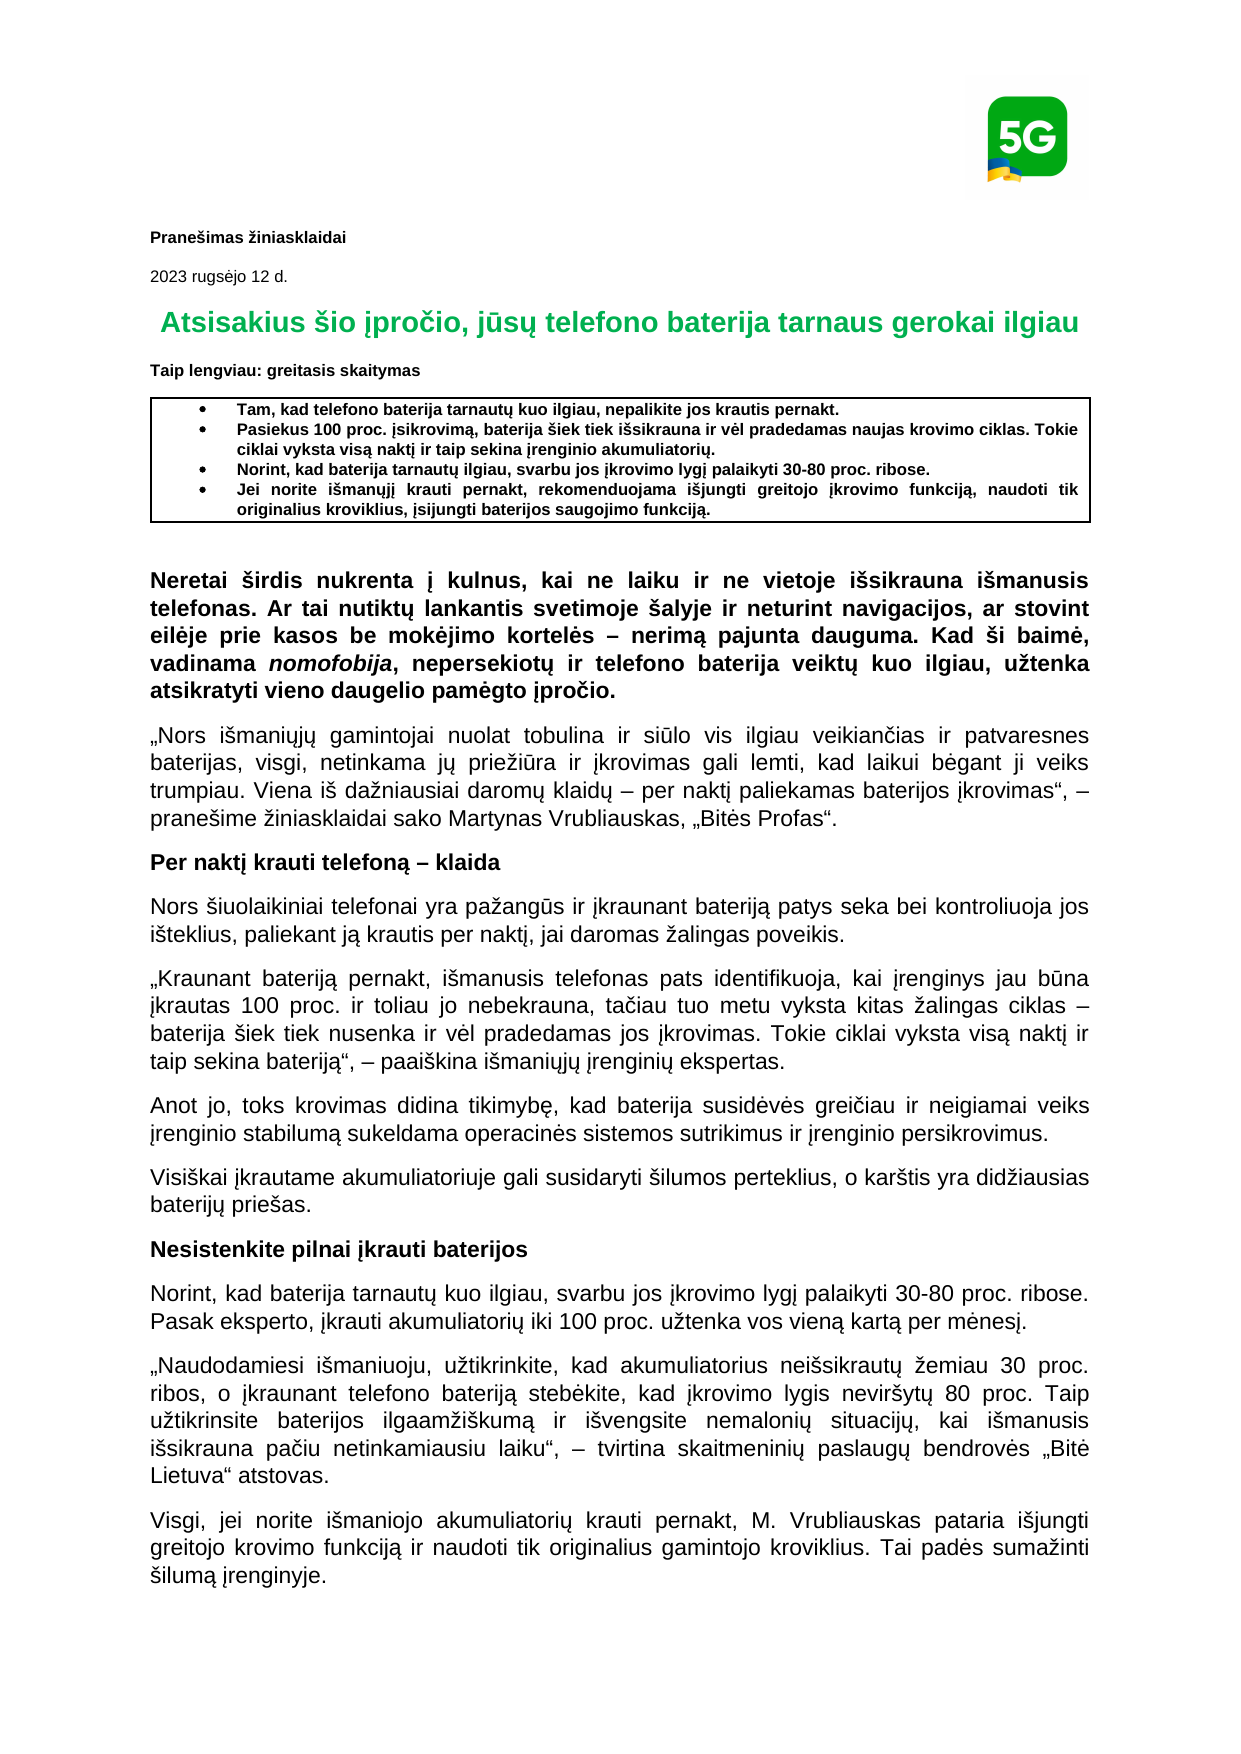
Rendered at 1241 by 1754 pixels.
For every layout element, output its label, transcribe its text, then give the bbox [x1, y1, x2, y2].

text Anot jo, toks krovimas didina tikimybę, kad baterija susidėvės greičiau ir neigiamai veiks įrenginio stabilumą sukeldama operacinės sistemos sutrikimus ir įrenginio persikrovimus. [150, 1092, 1090, 1146]
table_header Tam, kad telefono baterija tarnautų kuo ilgiau, nepalikite jos krautis pernakt. Pasiekus 100 proc. įsikrovimą, baterija šiek tiek išsikrauna ir vėl pradedamas naujas krovimo ciklas. Tokie ciklai vyksta visą naktį ir taip sekina įrenginio akumuliatorių. Norint, kad baterija tarnautų ilgiau, svarbu jos įkrovimo lygį palaikyti 30-80 proc. ribose. Jei norite išmanųjį krauti pernakt, rekomenduojama išjungti greitojo įkrovimo funkciją, naudoti tik originalius kroviklius, įsijungti baterijos saugojimo funkciją. [152, 399, 1089, 521]
text Visgi, jei norite išmaniojo akumuliatorių krauti pernakt, M. Vrubliauskas pataria išjungti greitojo krovimo funkciją ir naudoti tik originalius gamintojo kroviklius. Tai padės sumažinti šilumą įrenginyje. [150, 1507, 1090, 1588]
text Norint, kad baterija tarnautų kuo ilgiau, svarbu jos įkrovimo lygį palaikyti 30-80 proc. ribose. Pasak eksperto, įkrauti akumuliatorių iki 100 proc. užtenka vos vieną kartą per mėnesį. [150, 1280, 1090, 1334]
text Pranešimas žiniasklaidai [150, 228, 1090, 247]
picture [965, 75, 1089, 200]
text Neretai širdis nukrenta į kulnus, kai ne laiku ir ne vietoje išsikrauna išmanusis telefonas. Ar tai nutiktų lankantis svetimoje šalyje ir neturint navigacijos, ar stovint eilėje prie kasos be mokėjimo kortelės – nerimą pajunta dauguma. Kad ši baimė, vadinama nomofobija, nepersekiotų ir telefono baterija veiktų kuo ilgiau, užtenka atsikratyti vieno daugelio pamėgto įpročio. [150, 567, 1090, 704]
text „Naudodamiesi išmaniuoju, užtikrinkite, kad akumuliatorius neišsikrautų žemiau 30 proc. ribos, o įkraunant telefono bateriją stebėkite, kad įkrovimo lygis neviršytų 80 proc. Taip užtikrinsite baterijos ilgaamžiškumą ir išvengsite nemalonių situacijų, kai išmanusis išsikrauna pačiu netinkamiausiu laiku“, – tvirtina skaitmeninių paslaugų bendrovės „Bitė Lietuva“ atstovas. [150, 1352, 1090, 1489]
text Nesistenkite pilnai įkrauti baterijos [150, 1236, 1090, 1262]
text „Kraunant bateriją pernakt, išmanusis telefonas pats identifikuoja, kai įrenginys jau būna įkrautas 100 proc. ir toliau jo nebekrauna, tačiau tuo metu vyksta kitas žalingas ciklas – baterija šiek tiek nusenka ir vėl pradedamas jos įkrovimas. Tokie ciklai vyksta visą naktį ir taip sekina bateriją“, – paaiškina išmaniųjų įrenginių ekspertas. [150, 965, 1090, 1074]
text 2023 rugsėjo 12 d. [150, 267, 1090, 286]
text Per naktį krauti telefoną – klaida [150, 849, 1090, 875]
text Atsisakius šio įpročio, jūsų telefono baterija tarnaus gerokai ilgiau [150, 305, 1090, 339]
text Nors šiuolaikiniai telefonai yra pažangūs ir įkraunant bateriją patys seka bei kontroliuoja jos išteklius, paliekant ją krautis per naktį, jai daromas žalingas poveikis. [150, 893, 1090, 947]
text Taip lengviau: greitasis skaitymas [150, 360, 1090, 379]
text „Nors išmaniųjų gamintojai nuolat tobulina ir siūlo vis ilgiau veikiančias ir patvaresnes baterijas, visgi, netinkama jų priežiūra ir įkrovimas gali lemti, kad laikui bėgant ji veiks trumpiau. Viena iš dažniausiai daromų klaidų – per naktį paliekamas baterijos įkrovimas“, – pranešime žiniasklaidai sako Martynas Vrubliauskas, „Bitės Profas“. [150, 722, 1090, 831]
text Visiškai įkrautame akumuliatoriuje gali susidaryti šilumos perteklius, o karštis yra didžiausias baterijų priešas. [150, 1164, 1090, 1218]
